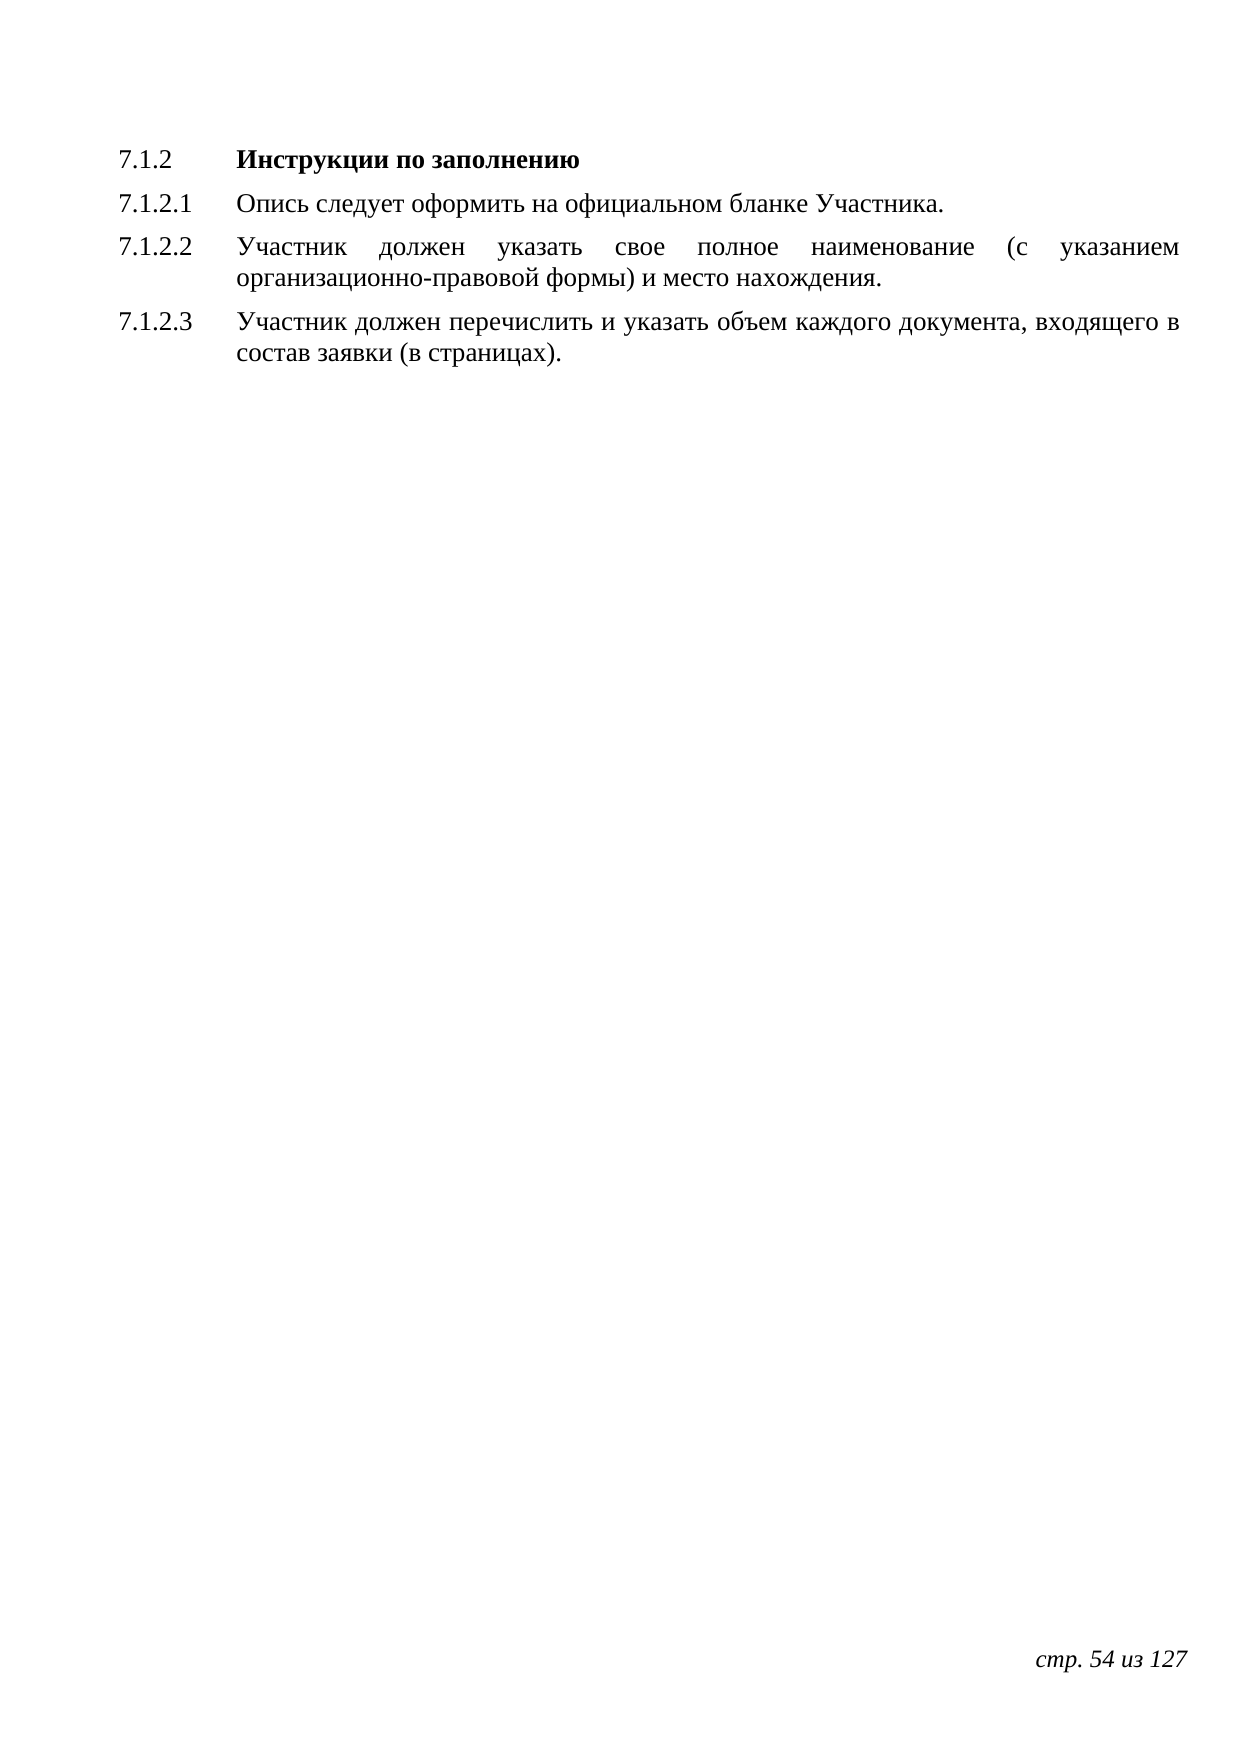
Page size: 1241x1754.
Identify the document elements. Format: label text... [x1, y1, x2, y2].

list Инструкции по заполнению [118, 143, 1181, 174]
list Участник должен перечислить и указать объем каждого документа, входящего в состав заявки (в страницах). [118, 305, 1181, 367]
list Опись следует оформить на официальном бланке Участника. [118, 187, 1181, 218]
list Участник должен указать свое полное наименование (с указанием организационно-правовой формы) и место нахождения. [118, 230, 1181, 293]
